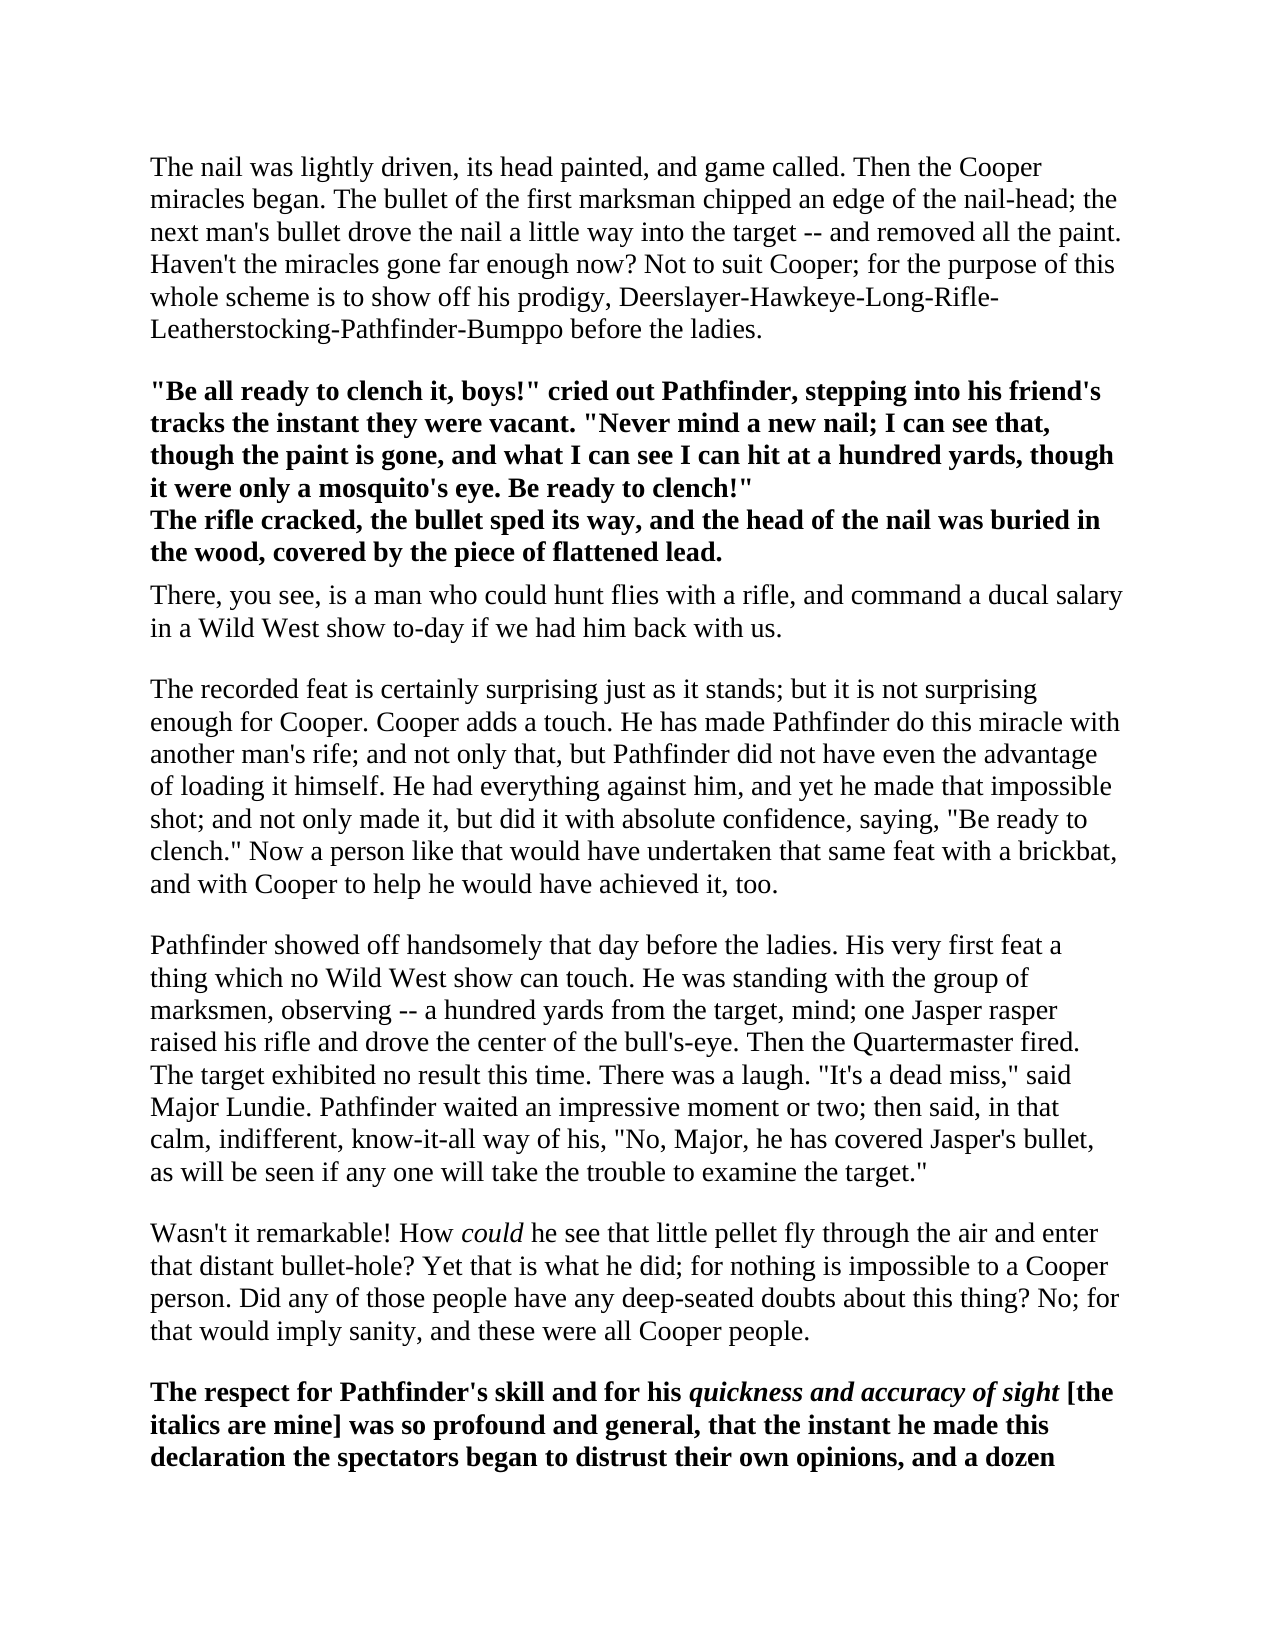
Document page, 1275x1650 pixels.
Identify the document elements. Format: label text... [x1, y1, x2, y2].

text Pathfinder showed off handsomely that day before the ladies. His very first feat a thing which no Wild West show can touch. He was standing with the group of marksmen, observing -- a hundred yards from the target, mind; one Jasper rasper raised his rifle and drove the center of the bull's-eye. Then the Quartermaster fired. The target exhibited no result this time. There was a laugh. "It's a dead miss," said Major Lundie. Pathfinder waited an impressive moment or two; then said, in that calm, indifferent, know-it-all way of his, "No, Major, he has covered Jasper's bullet, as will be seen if any one will take the trouble to examine the target." [150, 928, 1125, 1187]
text The nail was lightly driven, its head painted, and game called. Then the Cooper miracles began. The bullet of the first marksman chipped an edge of the nail-head; the next man's bullet drove the nail a little way into the target -- and removed all the paint. Haven't the miracles gone far enough now? Not to suit Cooper; for the purpose of this whole scheme is to show off his prodigy, Deerslayer-Hawkeye-Long-Rifle-Leatherstocking-Pathfinder-Bumppo before the ladies. [150, 150, 1125, 344]
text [150, 1375, 1125, 1472]
text Wasn't it remarkable! How could he see that little pellet fly through the air and enter that distant bullet-hole? Yet that is what he did; for nothing is impossible to a Cooper person. Did any of those people have any deep-seated doubts about this thing? No; for that would imply sanity, and these were all Cooper people. [150, 1217, 1125, 1346]
text "Be all ready to clench it, boys!" cried out Pathfinder, stepping into his friend's tracks the instant they were vacant. "Never mind a new nail; I can see that, though the paint is gone, and what I can see I can hit at a hundred yards, though it were only a mosquito's eye. Be ready to clench!" The rifle cracked, the bullet sped its way, and the head of the nail was buried in the wood, covered by the piece of flattened lead. [150, 373, 1125, 568]
text The recorded feat is certainly surprising just as it stands; but it is not surprising enough for Cooper. Cooper adds a touch. He has made Pathfinder do this miracle with another man's rife; and not only that, but Pathfinder did not have even the advantage of loading it himself. He had everything against him, and yet he made that impossible shot; and not only made it, but did it with absolute confidence, saying, "Be ready to clench." Now a person like that would have undertaken that same feat with a brickbat, and with Cooper to help he would have achieved it, too. [150, 672, 1125, 899]
text There, you see, is a man who could hunt flies with a rifle, and command a ducal salary in a Wild West show to-day if we had him back with us. [783, 578, 1125, 643]
